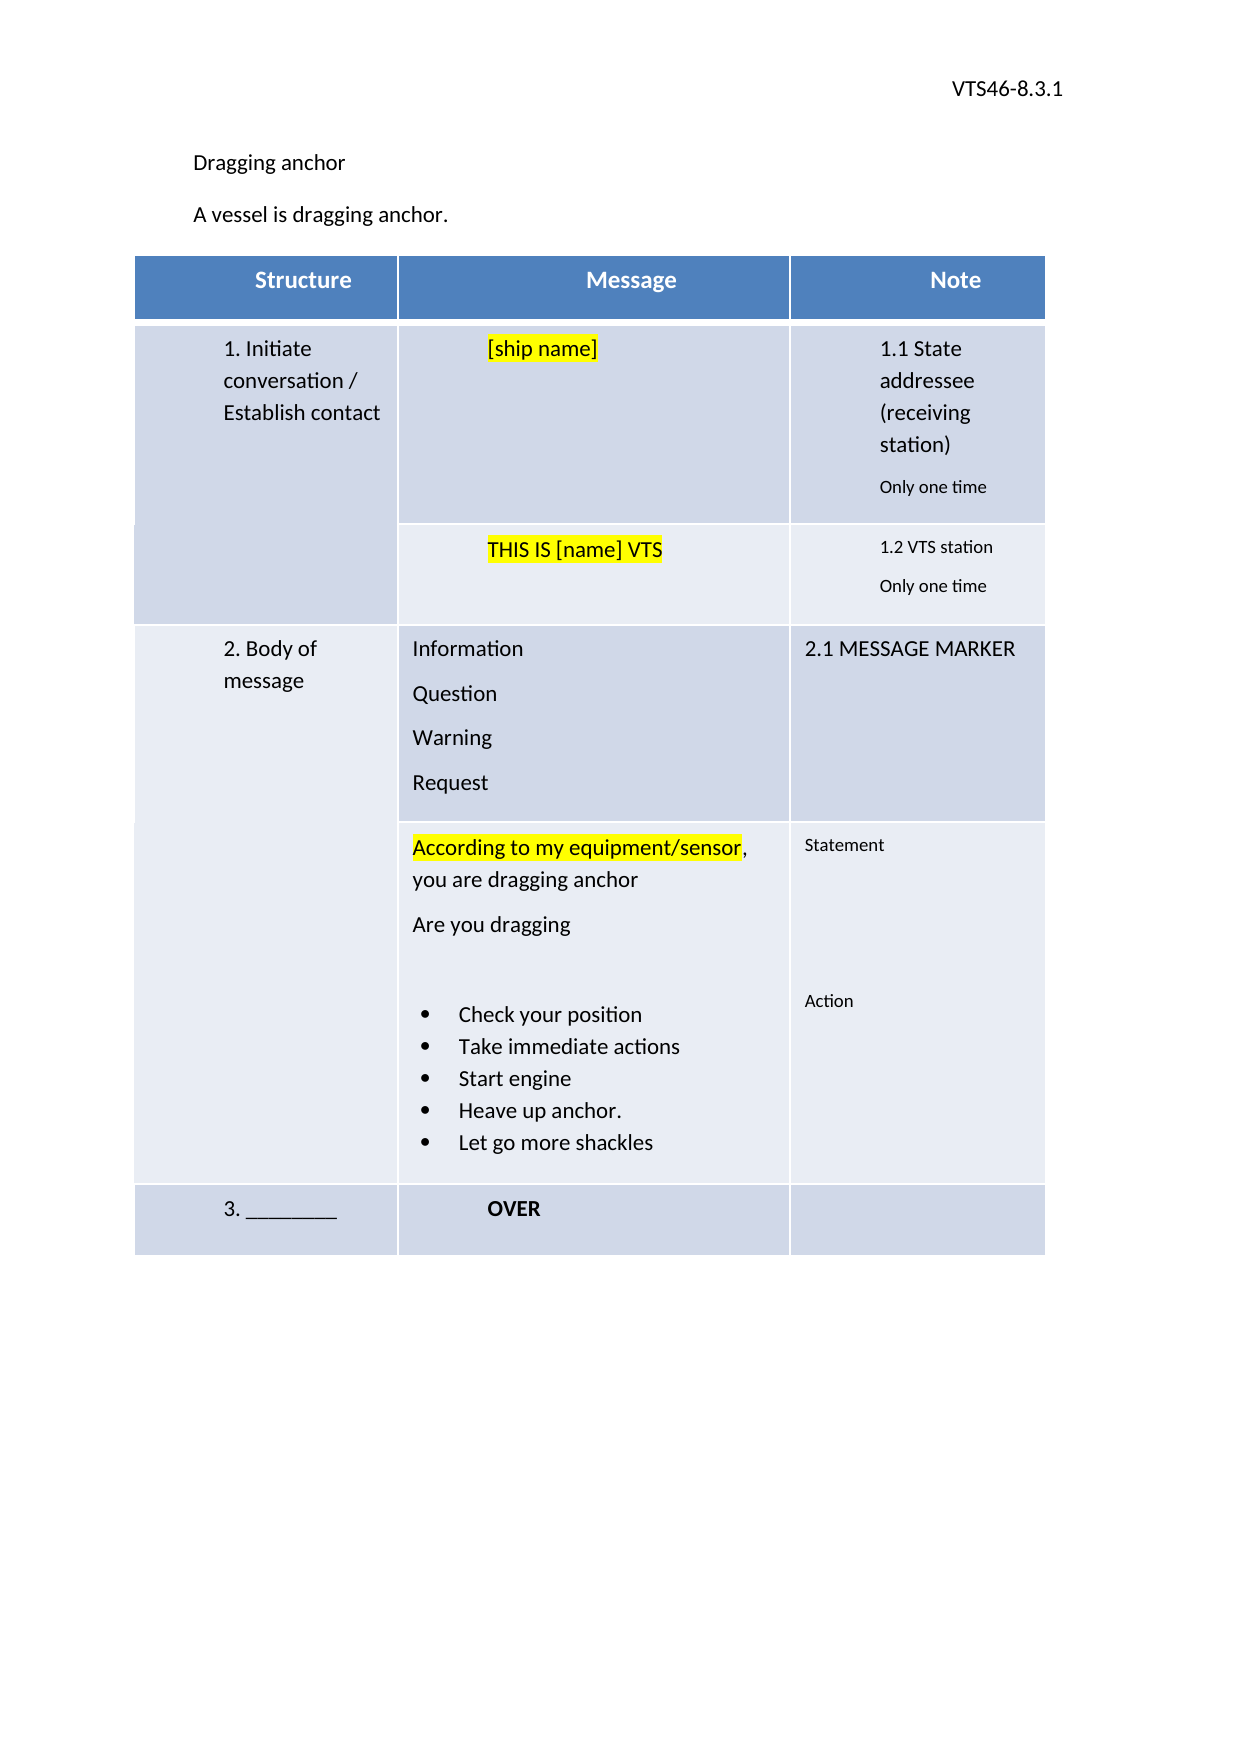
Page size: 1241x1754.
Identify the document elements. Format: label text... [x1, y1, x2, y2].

table_cell 2. Body of message [134, 626, 397, 1183]
table_cell 1.2 VTS station Only one time [791, 525, 1045, 624]
table_cell OVER [399, 1185, 789, 1255]
table_header Note [791, 256, 1045, 319]
table_cell 3. ________ [135, 1185, 397, 1255]
table_cell [791, 1185, 1045, 1255]
table_header Structure [135, 256, 397, 319]
table_cell According to my equipment/sensor, you are dragging anchor Are you dragging Check your position Take immediate actions Start engine Heave up anchor. Let go more shackles [399, 823, 789, 1183]
table_cell Information Question Warning Request [399, 626, 789, 821]
table_header Message [399, 256, 789, 319]
table_cell 1. Initiate conversation / Establish contact [134, 326, 397, 624]
table_cell 1.1 State addressee (receiving station) Only one time [791, 326, 1045, 523]
table_cell 2.1 MESSAGE MARKER [791, 626, 1045, 821]
text Dragging anchor [193, 148, 1122, 176]
table_cell Statement Action [791, 823, 1045, 1183]
table_cell THIS IS [name] VTS [399, 525, 789, 624]
text A vessel is dragging anchor. [193, 201, 1122, 229]
table_cell [ship name] [399, 326, 789, 523]
